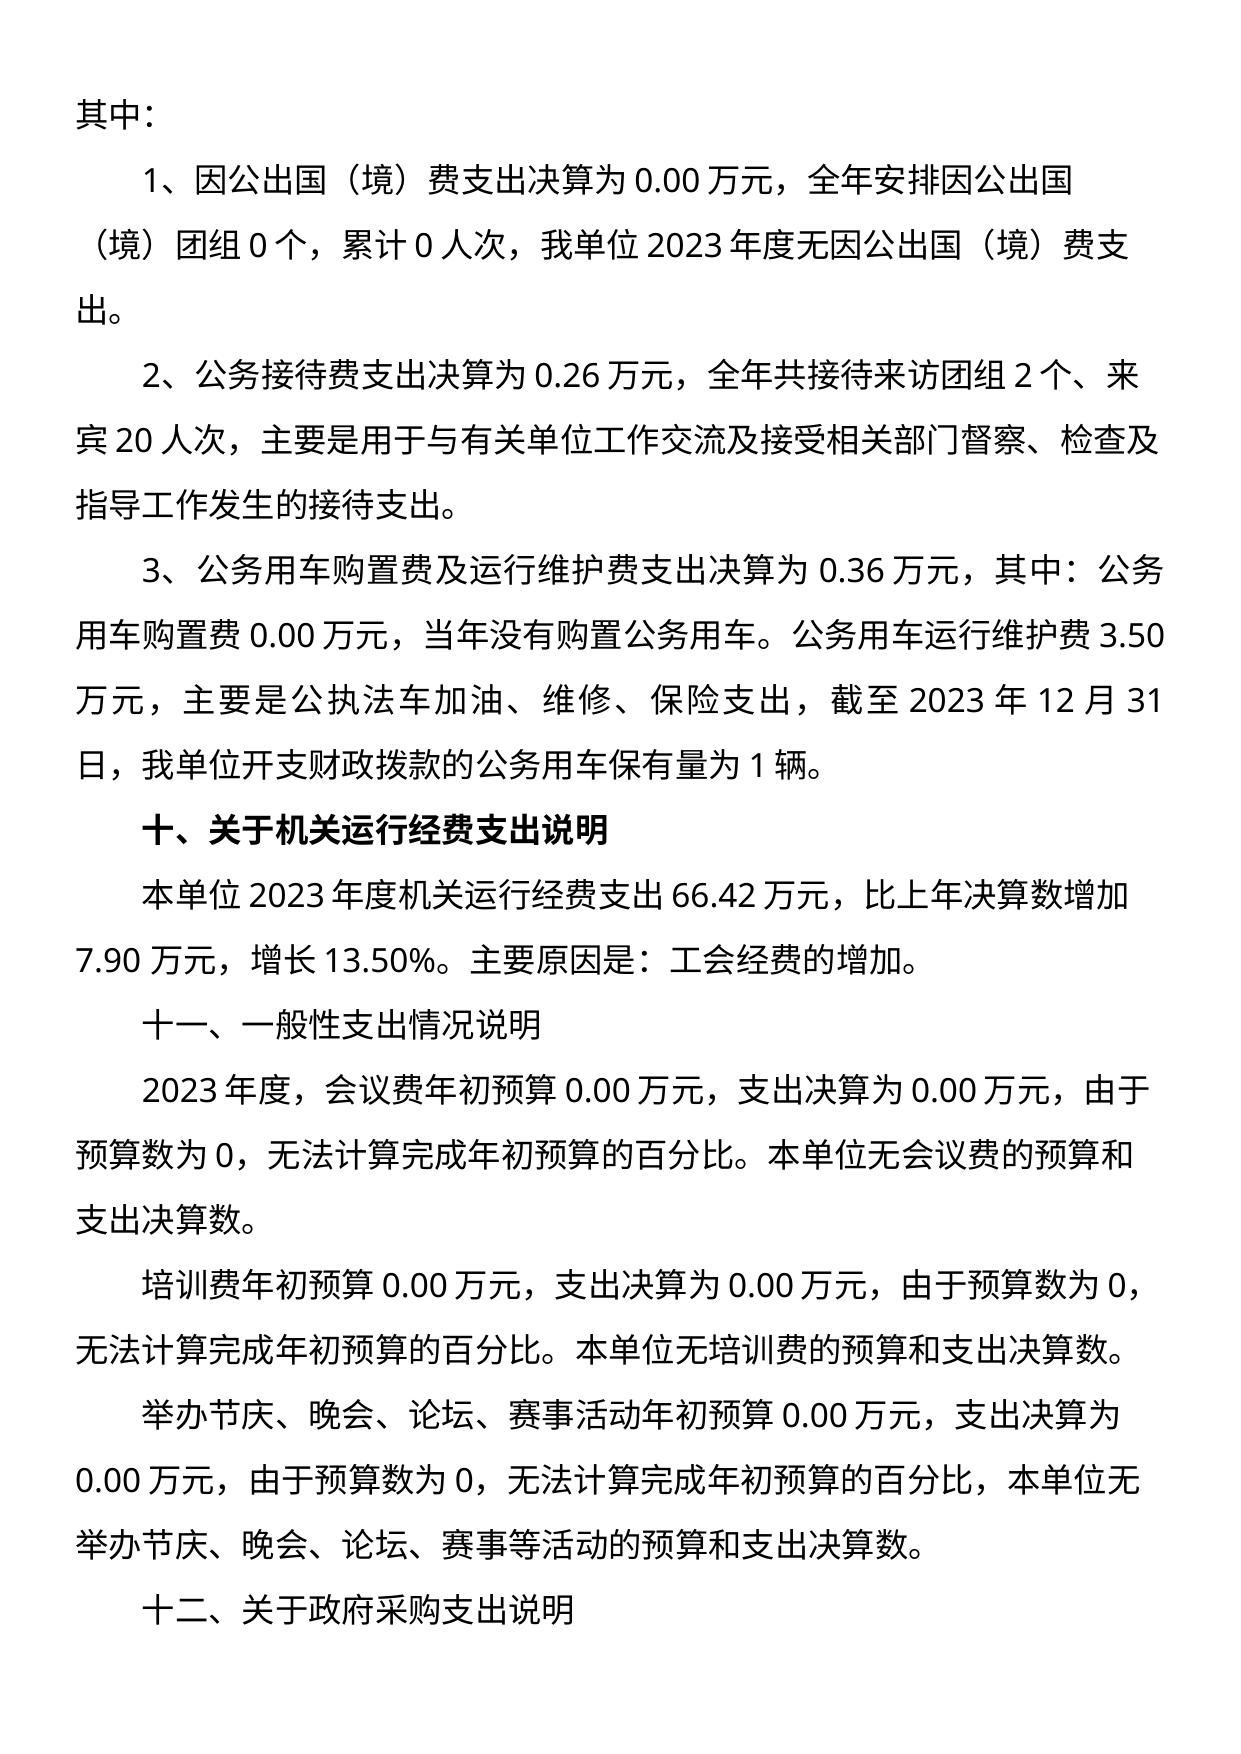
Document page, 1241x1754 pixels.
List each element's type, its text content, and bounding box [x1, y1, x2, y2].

text 培训费年初预算0.00万元，支出决算为0.00万元，由于预算数为0，无法计算完成年初预算的百分比。本单位无培训费的预算和支出决算数。 [75, 1251, 1165, 1381]
text 十、关于机关运行经费支出说明 [75, 796, 1165, 861]
text 3、公务用车购置费及运行维护费支出决算为0.36万元，其中：公务用车购置费0.00万元，当年没有购置公务用车。公务用车运行维护费3.50万元，主要是公执法车加油、维修、保险支出，截至2023年12月31日，我单位开支财政拨款的公务用车保有量为1辆。 [75, 536, 1165, 796]
text 本单位2023年度机关运行经费支出66.42万元，比上年决算数增加7.90 万元，增长13.50%。主要原因是：工会经费的增加。 [75, 861, 1165, 991]
text 举办节庆、晚会、论坛、赛事活动年初预算0.00万元，支出决算为0.00万元，由于预算数为0，无法计算完成年初预算的百分比，本单位无举办节庆、晚会、论坛、赛事等活动的预算和支出决算数。 [75, 1381, 1165, 1576]
list 2、公务接待费支出决算为0.26万元，全年共接待来访团组2个、来宾20人次，主要是用于与有关单位工作交流及接受相关部门督察、检查及指导工作发生的接待支出。 [75, 341, 1165, 536]
text 十一、一般性支出情况说明 [75, 991, 1165, 1056]
text 2023年度，会议费年初预算0.00万元，支出决算为0.00万元，由于预算数为0，无法计算完成年初预算的百分比。本单位无会议费的预算和支出决算数。 [75, 1056, 1165, 1251]
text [75, 81, 1165, 146]
text 十二、关于政府采购支出说明 [75, 1576, 1165, 1641]
list 1、因公出国（境）费支出决算为0.00万元，全年安排因公出国（境）团组0个，累计0人次，我单位2023年度无因公出国（境）费支出。 [75, 146, 1165, 341]
